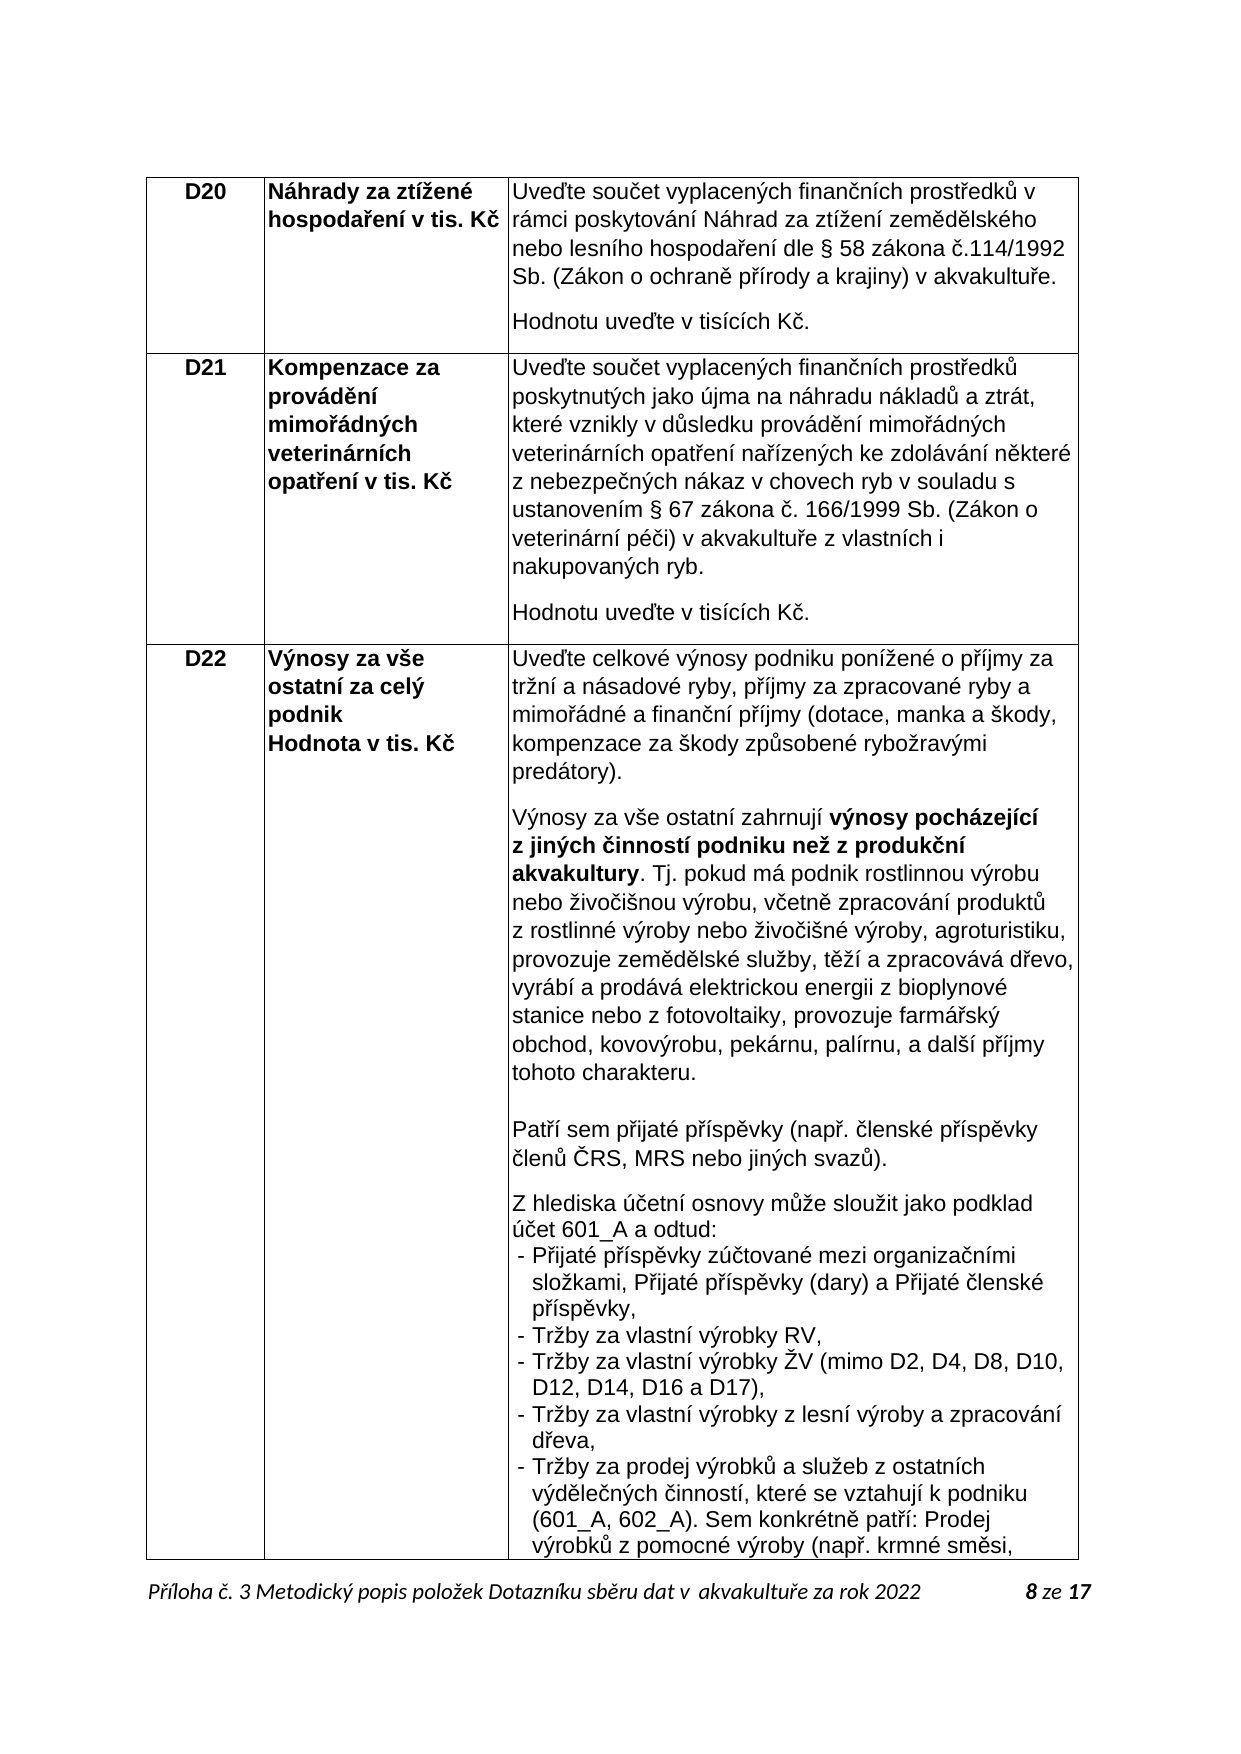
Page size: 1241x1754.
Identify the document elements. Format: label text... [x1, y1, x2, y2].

table_cell Uveďte součet vyplacených finančních prostředků poskytnutých jako újma na náhradu nákladů a ztrát, které vznikly v důsledku provádění mimořádných veterinárních opatření nařízených ke zdolávání některé z nebezpečných nákaz v chovech ryb v souladu s ustanovením § 67 zákona č. 166/1999 Sb. (Zákon o veterinární péči) v akvakultuře z vlastních i nakupovaných ryb. Hodnotu uveďte v tisících Kč. [509, 354, 1078, 643]
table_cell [265, 645, 508, 1559]
table_cell D20 [147, 178, 264, 353]
table_cell Kompenzace za provádění mimořádných veterinárních opatření v tis. Kč [265, 354, 508, 643]
table_cell D21 [147, 354, 264, 643]
table_cell Uveďte součet vyplacených finančních prostředků v rámci poskytování Náhrad za ztížení zemědělského nebo lesního hospodaření dle § 58 zákona č.114/1992 Sb. (Zákon o ochraně přírody a krajiny) v akvakultuře. Hodnotu uveďte v tisících Kč. [509, 178, 1078, 353]
table_cell Náhrady za ztížené hospodaření v tis. Kč [265, 178, 508, 353]
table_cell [509, 645, 1078, 1559]
table_cell D22 [147, 645, 264, 1559]
